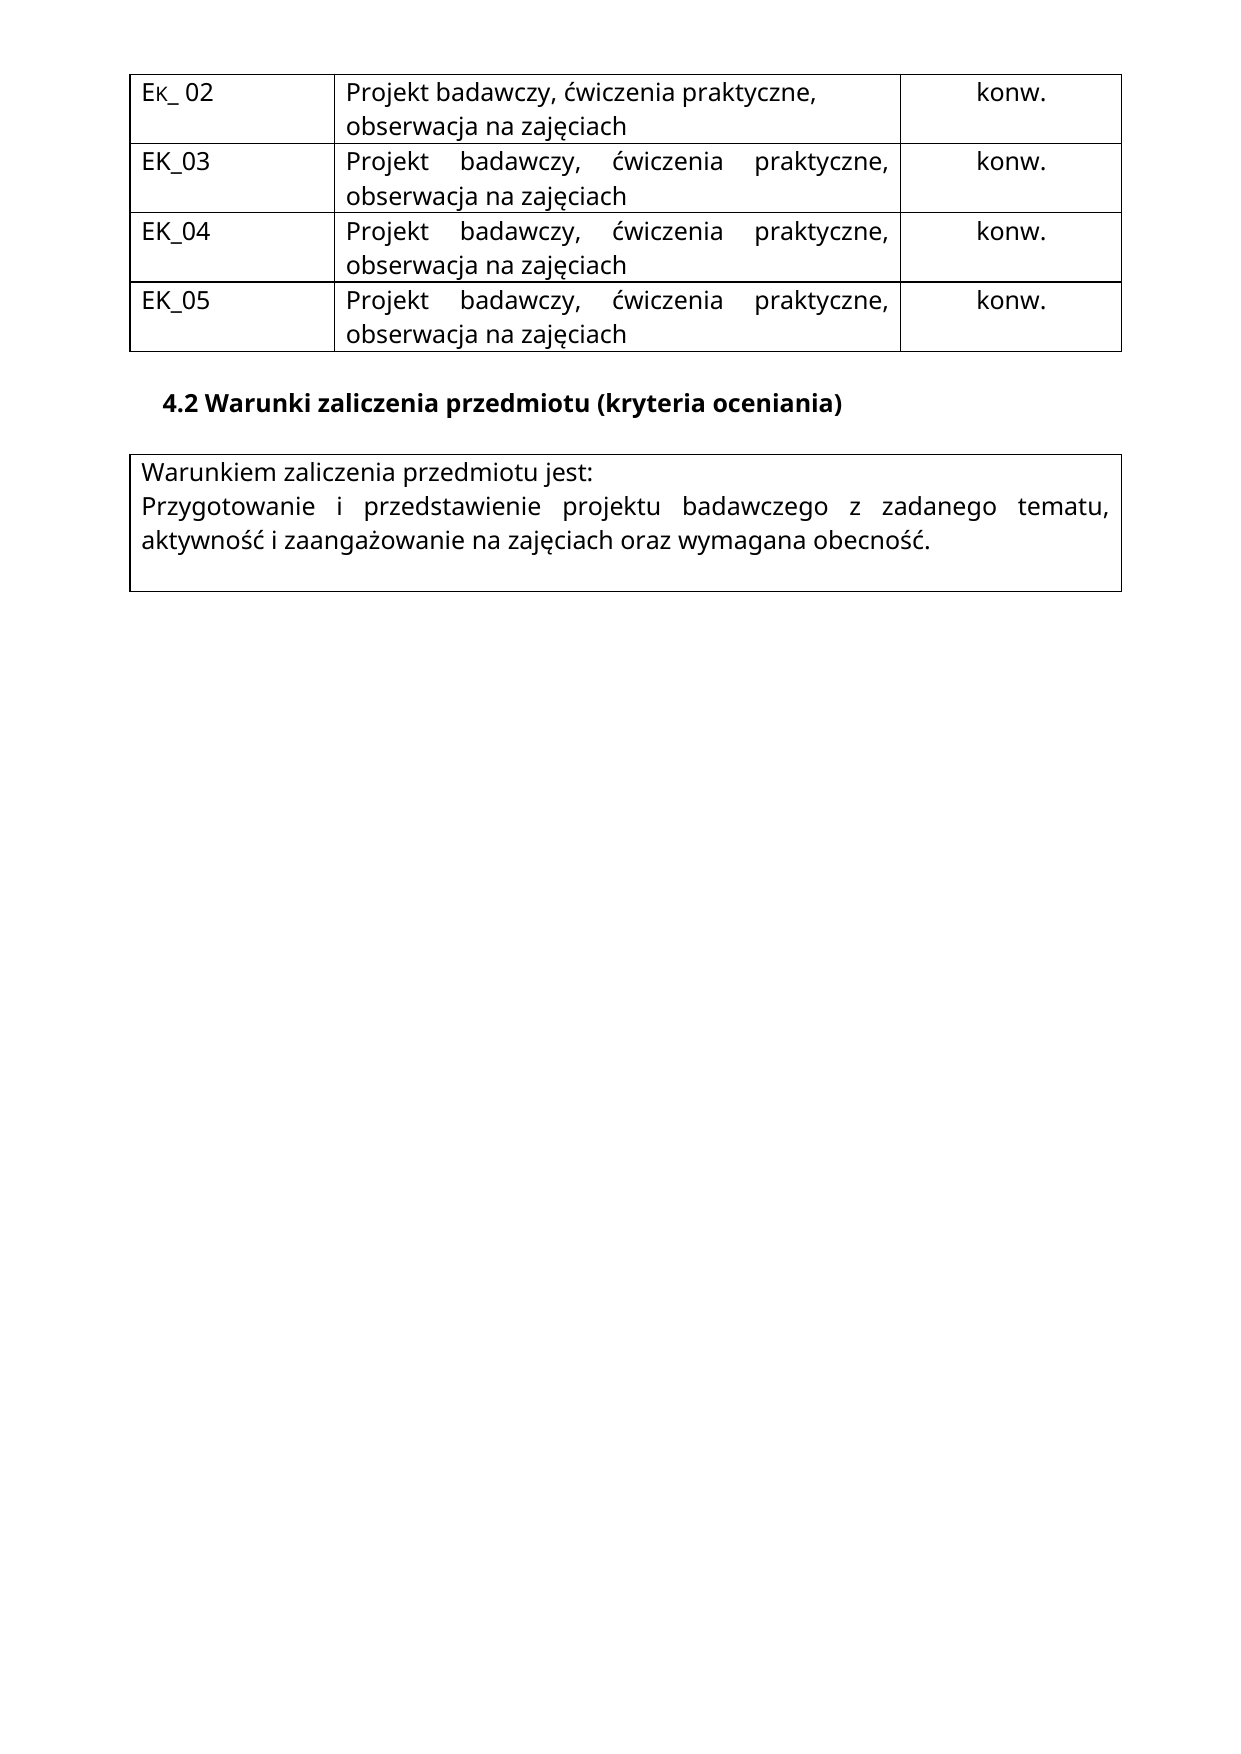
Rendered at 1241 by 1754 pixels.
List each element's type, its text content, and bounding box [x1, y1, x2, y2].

table_cell konw. [901, 75, 1121, 143]
text 4.2 Warunki zaliczenia przedmiotu (kryteria oceniania) [162, 386, 1122, 420]
table_cell Ek_ 02 [131, 75, 334, 143]
table_cell konw. [901, 144, 1121, 212]
table_header Warunkiem zaliczenia przedmiotu jest: Przygotowanie i przedstawienie projektu badawczego z zadanego tematu, aktywność i zaangażowanie na zajęciach oraz wymagana obecność. [131, 455, 1121, 591]
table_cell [335, 144, 900, 212]
table_cell EK_03 [131, 144, 334, 212]
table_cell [335, 75, 900, 143]
table_cell Projekt badawczy, ćwiczenia praktyczne, obserwacja na zajęciach [335, 283, 900, 351]
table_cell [335, 213, 900, 281]
table_cell konw. [901, 213, 1121, 281]
table_cell EK_04 [131, 213, 334, 281]
table_cell konw. [901, 283, 1121, 351]
table_cell EK_05 [131, 283, 334, 351]
